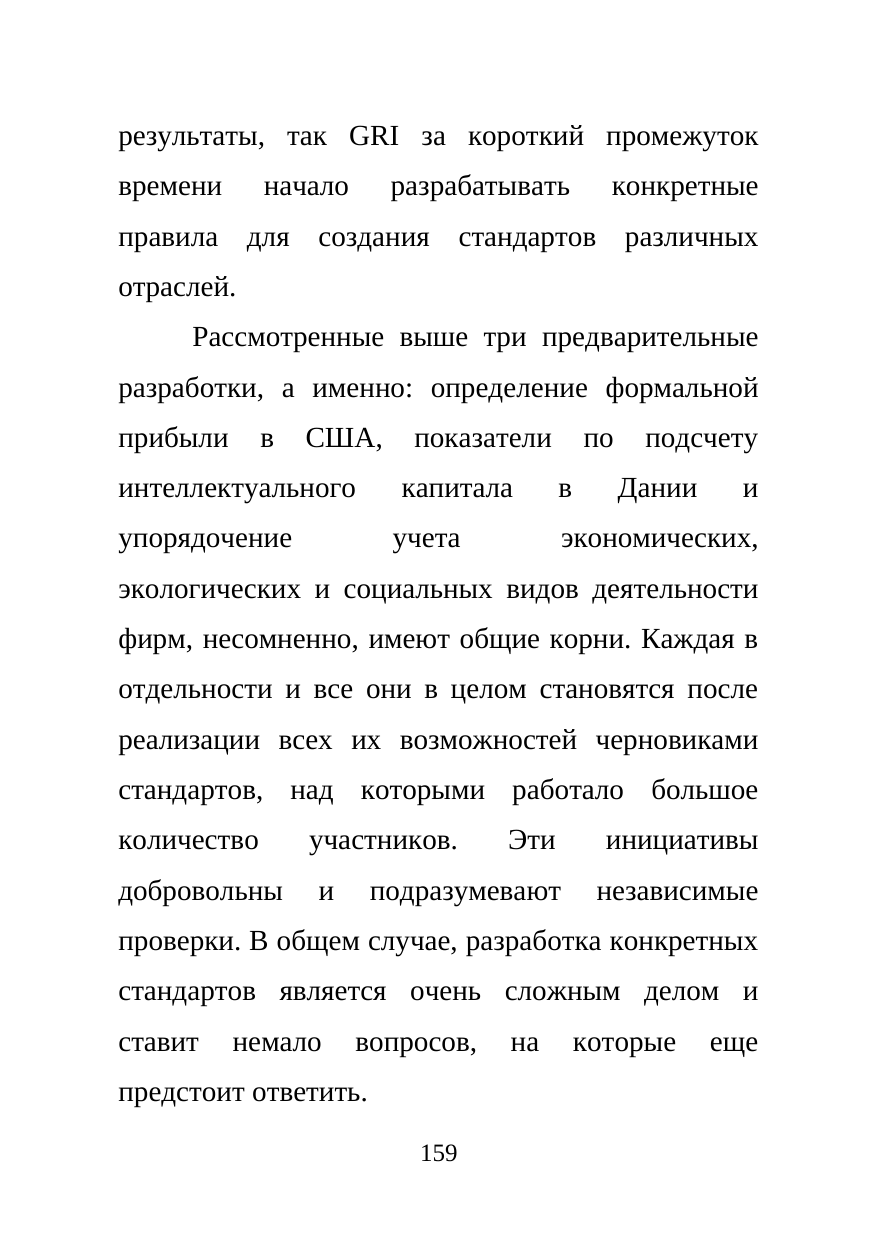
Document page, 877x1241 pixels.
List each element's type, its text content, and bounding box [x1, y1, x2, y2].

text Рассмотренные выше три предварительные разработки, а именно: определение формальной прибыли в США, показатели по подсчету интеллектуального капитала в Дании и упорядочение учета экономических, экологических и социальных видов деятельности фирм, несомненно, имеют общие корни. Каждая в отдельности и все они в целом становятся после реализации всех их возможностей черновиками стандартов, над которыми работало большое количество участников. Эти инициативы добровольны и подразумевают независимые проверки. В общем случае, разработка конкретных стандартов является очень сложным делом и ставит немало вопросов, на которые еще предстоит ответить. [118, 319, 759, 1108]
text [118, 118, 759, 303]
